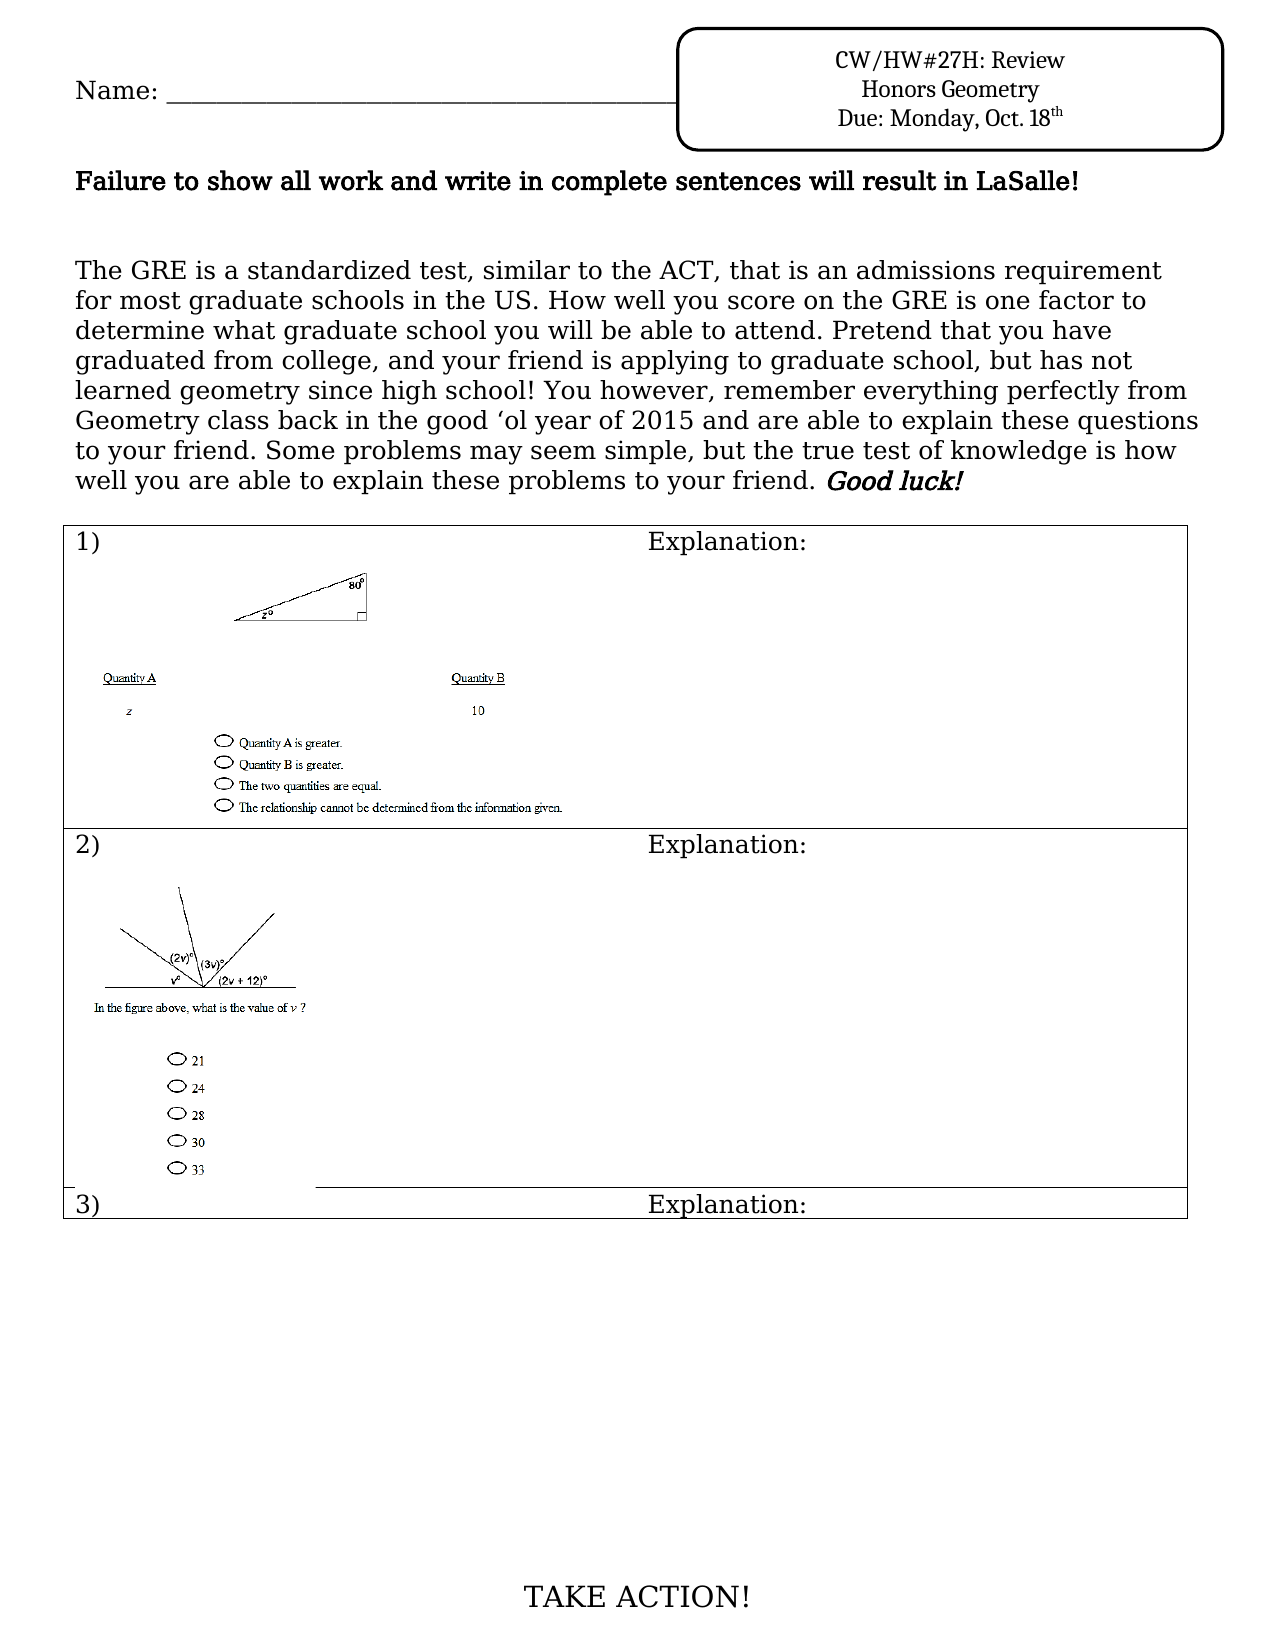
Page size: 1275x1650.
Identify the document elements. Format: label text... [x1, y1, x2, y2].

table_cell 2) [64, 829, 636, 1187]
table_cell Explanation: [636, 1188, 1187, 1218]
text Name: _________________________________________ TP: _______ [75, 75, 676, 105]
picture [75, 556, 572, 828]
table_header 1) [64, 526, 636, 828]
table_cell Explanation: [636, 829, 1187, 1187]
picture [75, 859, 316, 1188]
table_header Explanation: [636, 526, 1187, 828]
text Failure to show all work and write in complete sentences will result in LaSalle! [75, 165, 1200, 195]
text The GRE is a standardized test, similar to the ACT, that is an admissions requirement for most graduate schools in the US. How well you score on the GRE is one factor to determine what graduate school you will be able to attend. Pretend that you have graduated from college, and your friend is applying to graduate school, but has not learned geometry since high school! You however, remember everything perfectly from Geometry class back in the good ‘ol year of 2015 and are able to explain these questions to your friend. Some problems may seem simple, but the true test of knowledge is how well you are able to explain these problems to your friend. Good luck! [75, 255, 1200, 495]
table_cell 3) [64, 1188, 636, 1218]
